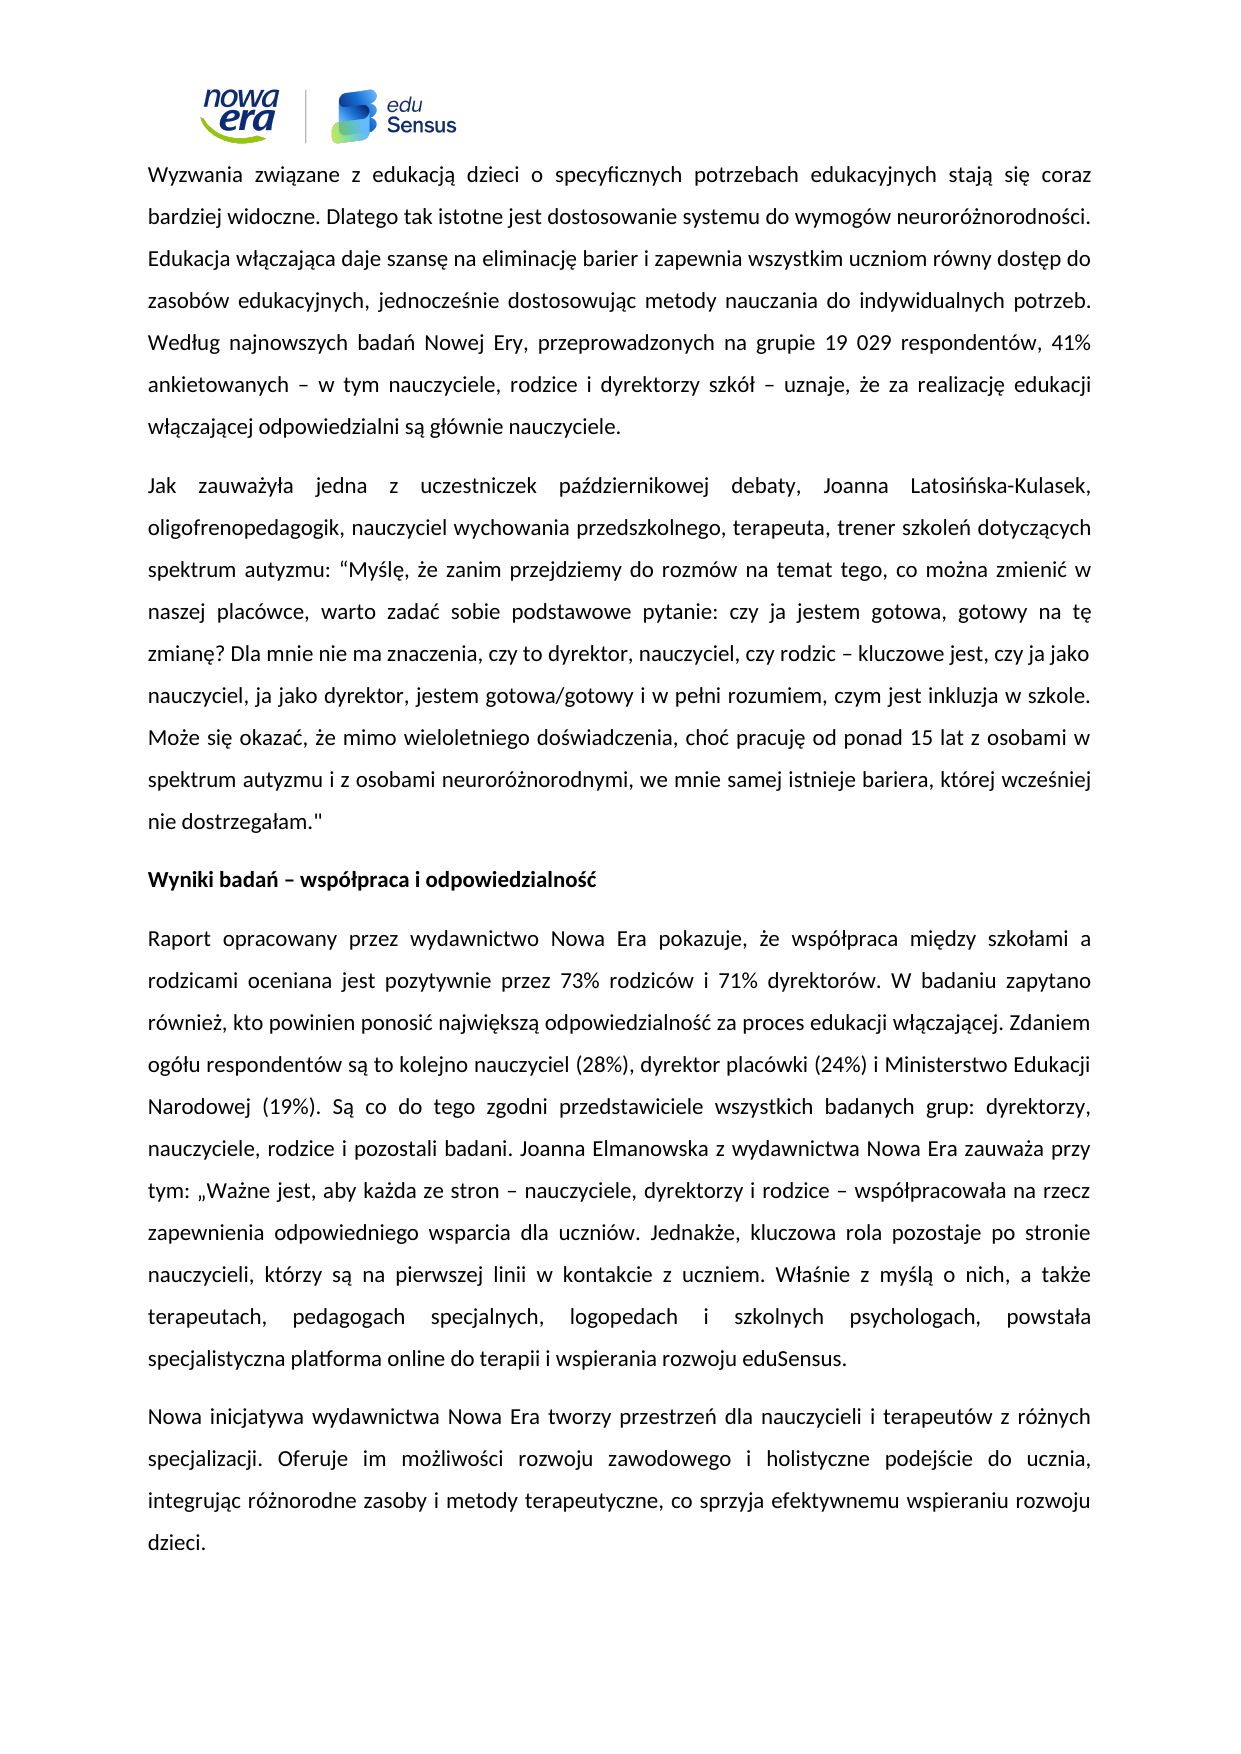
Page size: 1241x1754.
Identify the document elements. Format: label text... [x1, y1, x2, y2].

text Wyzwania związane z edukacją dzieci o specyficznych potrzebach edukacyjnych stają się coraz bardziej widoczne. Dlatego tak istotne jest dostosowanie systemu do wymogów neuroróżnorodności. Edukacja włączająca daje szansę na eliminację barier i zapewnia wszystkim uczniom równy dostęp do zasobów edukacyjnych, jednocześnie dostosowując metody nauczania do indywidualnych potrzeb. Według najnowszych badań Nowej Ery, przeprowadzonych na grupie 19 029 respondentów, 41% ankietowanych – w tym nauczyciele, rodzice i dyrektorzy szkół – uznaje, że za realizację edukacji włączającej odpowiedzialni są głównie nauczyciele. [148, 160, 1093, 440]
text Raport opracowany przez wydawnictwo Nowa Era pokazuje, że współpraca między szkołami a rodzicami oceniana jest pozytywnie przez 73% rodziców i 71% dyrektorów. W badaniu zapytano również, kto powinien ponosić największą odpowiedzialność za proces edukacji włączającej. Zdaniem ogółu respondentów są to kolejno nauczyciel (28%), dyrektor placówki (24%) i Ministerstwo Edukacji Narodowej (19%). Są co do tego zgodni przedstawiciele wszystkich badanych grup: dyrektorzy, nauczyciele, rodzice i pozostali badani. Joanna Elmanowska z wydawnictwa Nowa Era zauważa przy tym: „Ważne jest, aby każda ze stron – nauczyciele, dyrektorzy i rodzice – współpracowała na rzecz zapewnienia odpowiedniego wsparcia dla uczniów. Jednakże, kluczowa rola pozostaje po stronie nauczycieli, którzy są na pierwszej linii w kontakcie z uczniem. Właśnie z myślą o nich, a także terapeutach, pedagogach specjalnych, logopedach i szkolnych psychologach, powstała specjalistyczna platforma online do terapii i wspierania rozwoju eduSensus. [148, 924, 1093, 1372]
text Jak zauważyła jedna z uczestniczek październikowej debaty, Joanna Latosińska-Kulasek, oligofrenopedagogik, nauczyciel wychowania przedszkolnego, terapeuta, trener szkoleń dotyczących spektrum autyzmu: “Myślę, że zanim przejdziemy do rozmów na temat tego, co można zmienić w naszej placówce, warto zadać sobie podstawowe pytanie: czy ja jestem gotowa, gotowy na tę zmianę? Dla mnie nie ma znaczenia, czy to dyrektor, nauczyciel, czy rodzic – kluczowe jest, czy ja jako nauczyciel, ja jako dyrektor, jestem gotowa/gotowy i w pełni rozumiem, czym jest inkluzja w szkole. Może się okazać, że mimo wieloletniego doświadczenia, choć pracuję od ponad 15 lat z osobami w spektrum autyzmu i z osobami neuroróżnorodnymi, we mnie samej istnieje bariera, której wcześniej nie dostrzegałam." [148, 471, 1093, 835]
text Nowa inicjatywa wydawnictwa Nowa Era tworzy przestrzeń dla nauczycieli i terapeutów z różnych specjalizacji. Oferuje im możliwości rozwoju zawodowego i holistyczne podejście do ucznia, integrując różnorodne zasoby i metody terapeutyczne, co sprzyja efektywnemu wspieraniu rozwoju dzieci. [148, 1402, 1093, 1556]
text Wyniki badań – współpraca i odpowiedzialność [148, 865, 1093, 893]
picture [183, 73, 482, 161]
